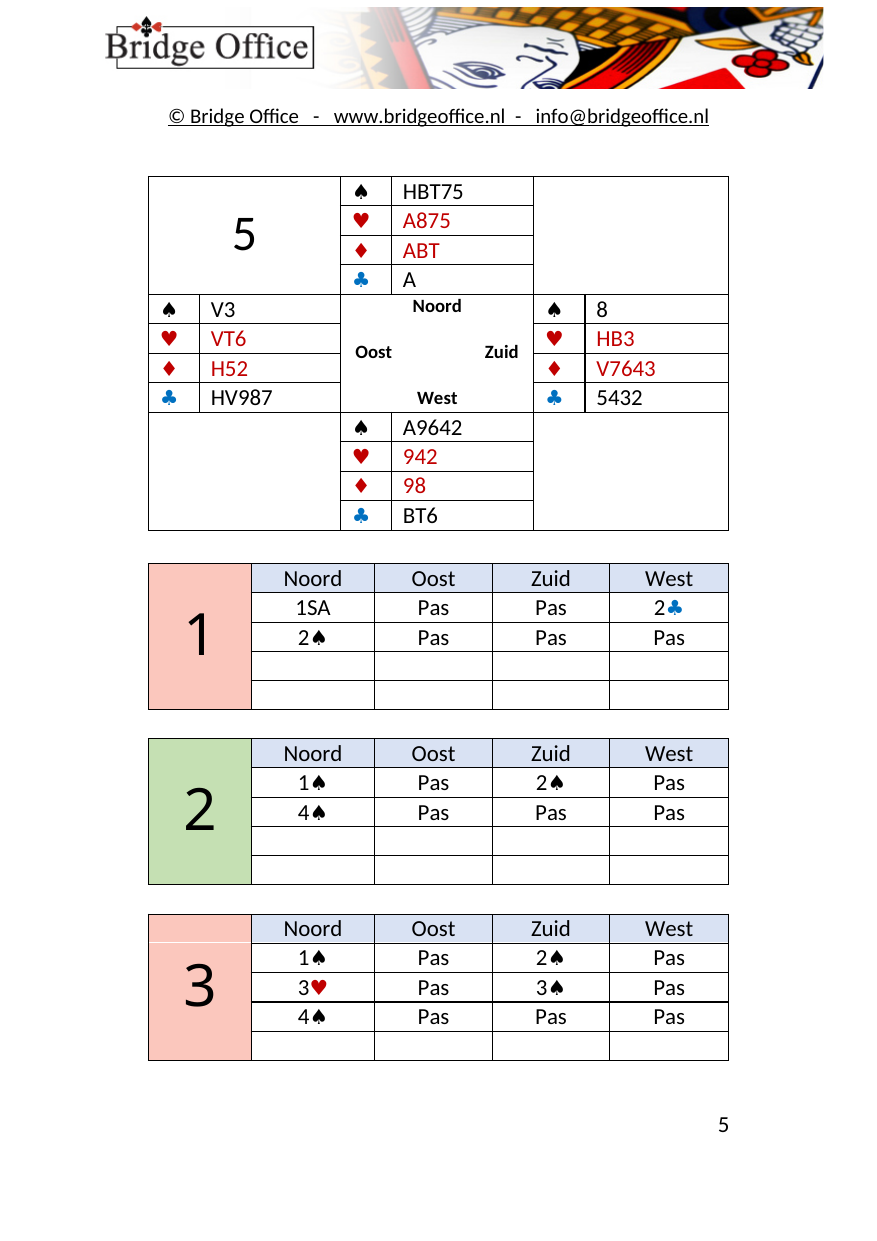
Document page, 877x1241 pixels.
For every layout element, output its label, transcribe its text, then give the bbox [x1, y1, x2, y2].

table_header Oost [375, 564, 492, 592]
table_cell [341, 442, 391, 471]
table_cell [493, 681, 609, 709]
table_cell [610, 652, 728, 680]
table_header Zuid [493, 915, 609, 942]
table_cell [610, 1032, 728, 1060]
table_cell [610, 827, 728, 855]
table_cell [252, 1032, 374, 1060]
table_header Oost [375, 739, 492, 767]
table_cell [341, 265, 391, 294]
table_cell Pas [610, 1003, 728, 1031]
table_cell 1SA [252, 593, 374, 622]
table_cell [375, 856, 492, 884]
table_cell Pas [493, 623, 609, 651]
table_cell [375, 681, 492, 709]
table_cell [149, 413, 340, 529]
table_cell [493, 652, 609, 680]
table_cell 3♠ [493, 973, 609, 1001]
table_cell 3♥ [252, 973, 374, 1001]
table_cell 1 [149, 592, 251, 680]
table_cell [493, 827, 609, 855]
table_cell HV987 [200, 383, 340, 412]
table_cell Pas [610, 973, 728, 1001]
table_cell V7643 [586, 354, 728, 382]
table_header Noord [252, 739, 374, 767]
table_cell [610, 856, 728, 884]
table_cell 2♠ [252, 623, 374, 651]
table_cell Pas [375, 944, 492, 972]
table_cell 942 [392, 442, 533, 471]
table_cell [149, 295, 199, 323]
table_cell 5432 [586, 383, 728, 412]
table_cell Noord Oost Zuid West [341, 295, 533, 412]
table_cell A9642 [392, 413, 533, 441]
table_cell [341, 206, 391, 235]
table_cell [534, 383, 584, 412]
table_cell Pas [375, 593, 492, 622]
table_header [149, 915, 251, 942]
table_cell Pas [375, 798, 492, 826]
table_cell Pas [610, 623, 728, 651]
table_header Noord [252, 564, 374, 592]
table_cell BT6 [392, 501, 533, 529]
table_cell [252, 856, 374, 884]
table_cell 8 [586, 295, 728, 323]
table_cell [341, 501, 391, 529]
table_header Zuid [493, 564, 609, 592]
table_cell [341, 472, 391, 500]
table_cell Pas [493, 798, 609, 826]
table_cell [149, 324, 199, 353]
table_cell [252, 652, 374, 680]
table_cell [341, 236, 391, 264]
table_header Zuid [493, 739, 609, 767]
table_cell Pas [375, 1003, 492, 1031]
table_header [149, 739, 251, 767]
table_cell 1♠ [252, 944, 374, 972]
table_cell Pas [375, 973, 492, 1001]
table_cell Pas [610, 768, 728, 797]
table_cell 2 [149, 767, 251, 855]
table_cell [375, 652, 492, 680]
table_header Noord [252, 915, 374, 942]
table_header West [610, 564, 728, 592]
table_cell [375, 1032, 492, 1060]
table_cell A [392, 265, 533, 294]
table_cell [341, 413, 391, 441]
table_cell 4♠ [252, 798, 374, 826]
table_cell [149, 680, 251, 709]
table_cell V3 [200, 295, 340, 323]
table_header Oost [375, 915, 492, 942]
table_cell [534, 413, 728, 529]
table_cell 4♠ [252, 1003, 374, 1031]
table_cell 3 [149, 943, 251, 1031]
table_header 5 [149, 177, 340, 294]
picture [78, 7, 824, 89]
table_cell 2♠ [493, 944, 609, 972]
table_cell [534, 295, 584, 323]
table_cell [252, 681, 374, 709]
table_cell 1♠ [252, 768, 374, 797]
table_header West [610, 739, 728, 767]
table_cell Pas [610, 798, 728, 826]
table_cell [149, 354, 199, 382]
table_cell [534, 324, 584, 353]
table_header [149, 564, 251, 592]
table_cell 2♠ [493, 768, 609, 797]
table_cell H52 [200, 354, 340, 382]
table_cell [252, 827, 374, 855]
table_cell Pas [610, 944, 728, 972]
table_cell ABT [392, 236, 533, 264]
table_cell [149, 855, 251, 884]
table_cell [149, 1031, 251, 1060]
table_cell 2♣ [610, 593, 728, 622]
table_header [341, 177, 391, 205]
table_header HBT75 [392, 177, 533, 205]
table_cell VT6 [200, 324, 340, 353]
table_cell [375, 827, 492, 855]
table_cell HB3 [586, 324, 728, 353]
table_cell [149, 383, 199, 412]
table_cell A875 [392, 206, 533, 235]
table_cell [493, 1032, 609, 1060]
table_cell Pas [375, 768, 492, 797]
table_cell 98 [392, 472, 533, 500]
table_cell Pas [493, 593, 609, 622]
table_header [534, 177, 728, 294]
table_header West [610, 915, 728, 942]
table_cell [493, 856, 609, 884]
table_cell [610, 681, 728, 709]
table_cell Pas [493, 1003, 609, 1031]
table_cell Pas [375, 623, 492, 651]
table_cell [534, 354, 584, 382]
